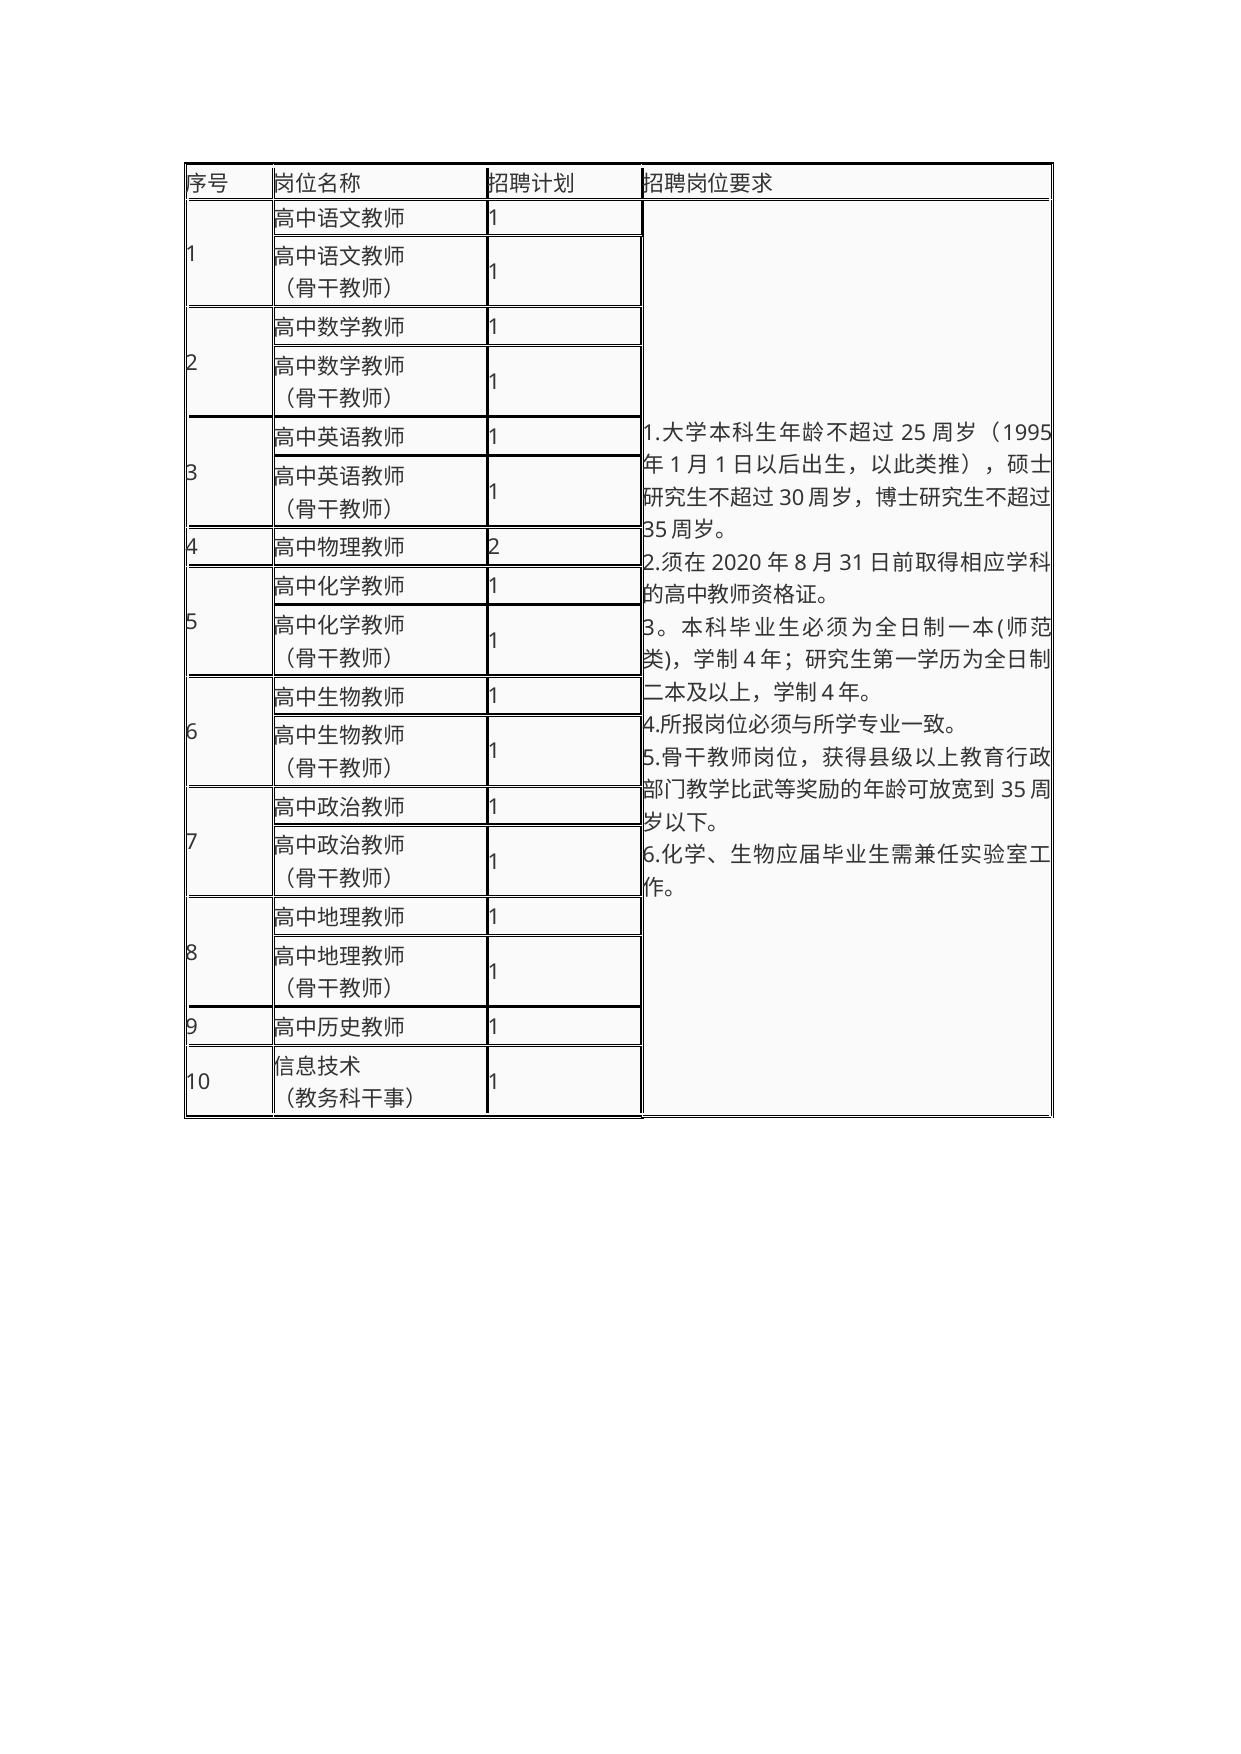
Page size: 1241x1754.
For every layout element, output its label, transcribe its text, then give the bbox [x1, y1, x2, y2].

table_cell 1 [489, 457, 640, 525]
table_cell 1 [489, 898, 640, 933]
table_cell 7 [187, 785, 272, 895]
table_cell 高中化学教师 [275, 568, 486, 603]
table_cell 1 [489, 308, 640, 344]
table_cell 1 [489, 678, 640, 713]
table_cell 1 [185, 198, 273, 305]
table_cell 1 [489, 201, 641, 233]
table_header 序号 [187, 165, 273, 198]
table_cell 高中生物教师 [275, 678, 486, 713]
table_cell 1 [489, 1008, 640, 1044]
table_cell 高中政治教师 （骨干教师） [275, 827, 486, 895]
table_cell 高中生物教师 （骨干教师） [275, 717, 486, 784]
table_header 岗位名称 [274, 165, 487, 198]
table_cell 高中物理教师 [275, 529, 486, 564]
table_cell 高中英语教师 （骨干教师） [275, 457, 486, 525]
table_cell 1 [489, 717, 640, 784]
table_cell 1 [487, 1047, 642, 1115]
table_cell 1 [489, 418, 640, 454]
table_cell 1 [489, 937, 640, 1005]
table_cell 1 [489, 606, 640, 674]
table_cell 高中数学教师 （骨干教师） [275, 347, 486, 415]
table_cell 2 [185, 305, 273, 415]
table_cell 1 [489, 568, 640, 603]
table_header 招聘岗位要求 [642, 165, 1051, 198]
table_cell 9 [187, 1005, 272, 1044]
table_cell 高中英语教师 [275, 418, 486, 454]
table_cell 1.大学本科生年龄不超过25周岁（1995年1月1日以后出生，以此类推），硕士研究生不超过30周岁，博士研究生不超过35周岁。 2.须在2020年8月31日前取得相应学科的高中教师资格证。 3。本科毕业生必须为全日制一本(师范类)，学制4年；研究生第一学历为全日制二本及以上，学制4年。 4.所报岗位必须与所学专业一致。 5.骨干教师岗位，获得县级以上教育行政部门教学比武等奖励的年龄可放宽到35周岁以下。 6.化学、生物应届毕业生需兼任实验室工作。 [642, 198, 1052, 1115]
table_cell 4 [187, 525, 272, 564]
table_cell 高中地理教师 （骨干教师） [275, 937, 486, 1005]
table_cell 高中数学教师 [275, 308, 486, 344]
table_cell 高中语文教师 [275, 201, 486, 233]
table_cell 高中政治教师 [275, 788, 486, 823]
table_header 招聘计划 [487, 164, 642, 198]
table_cell 1 [489, 237, 640, 305]
table_cell 高中历史教师 [275, 1008, 486, 1044]
table_cell 10 [185, 1044, 273, 1115]
table_cell 1 [489, 347, 640, 415]
table_cell 高中化学教师 （骨干教师） [275, 606, 486, 674]
table_cell 1 [489, 827, 640, 895]
table_cell 5 [187, 564, 272, 674]
table_cell 3 [187, 415, 272, 525]
table_cell 高中语文教师 （骨干教师） [275, 237, 486, 305]
table_cell 2 [489, 529, 640, 564]
table_cell 6 [187, 674, 272, 784]
table_cell 高中地理教师 [275, 898, 486, 933]
table_cell 信息技术 （教务科干事） [274, 1047, 487, 1115]
table_cell 1 [489, 788, 640, 823]
table_cell 8 [185, 895, 273, 1005]
